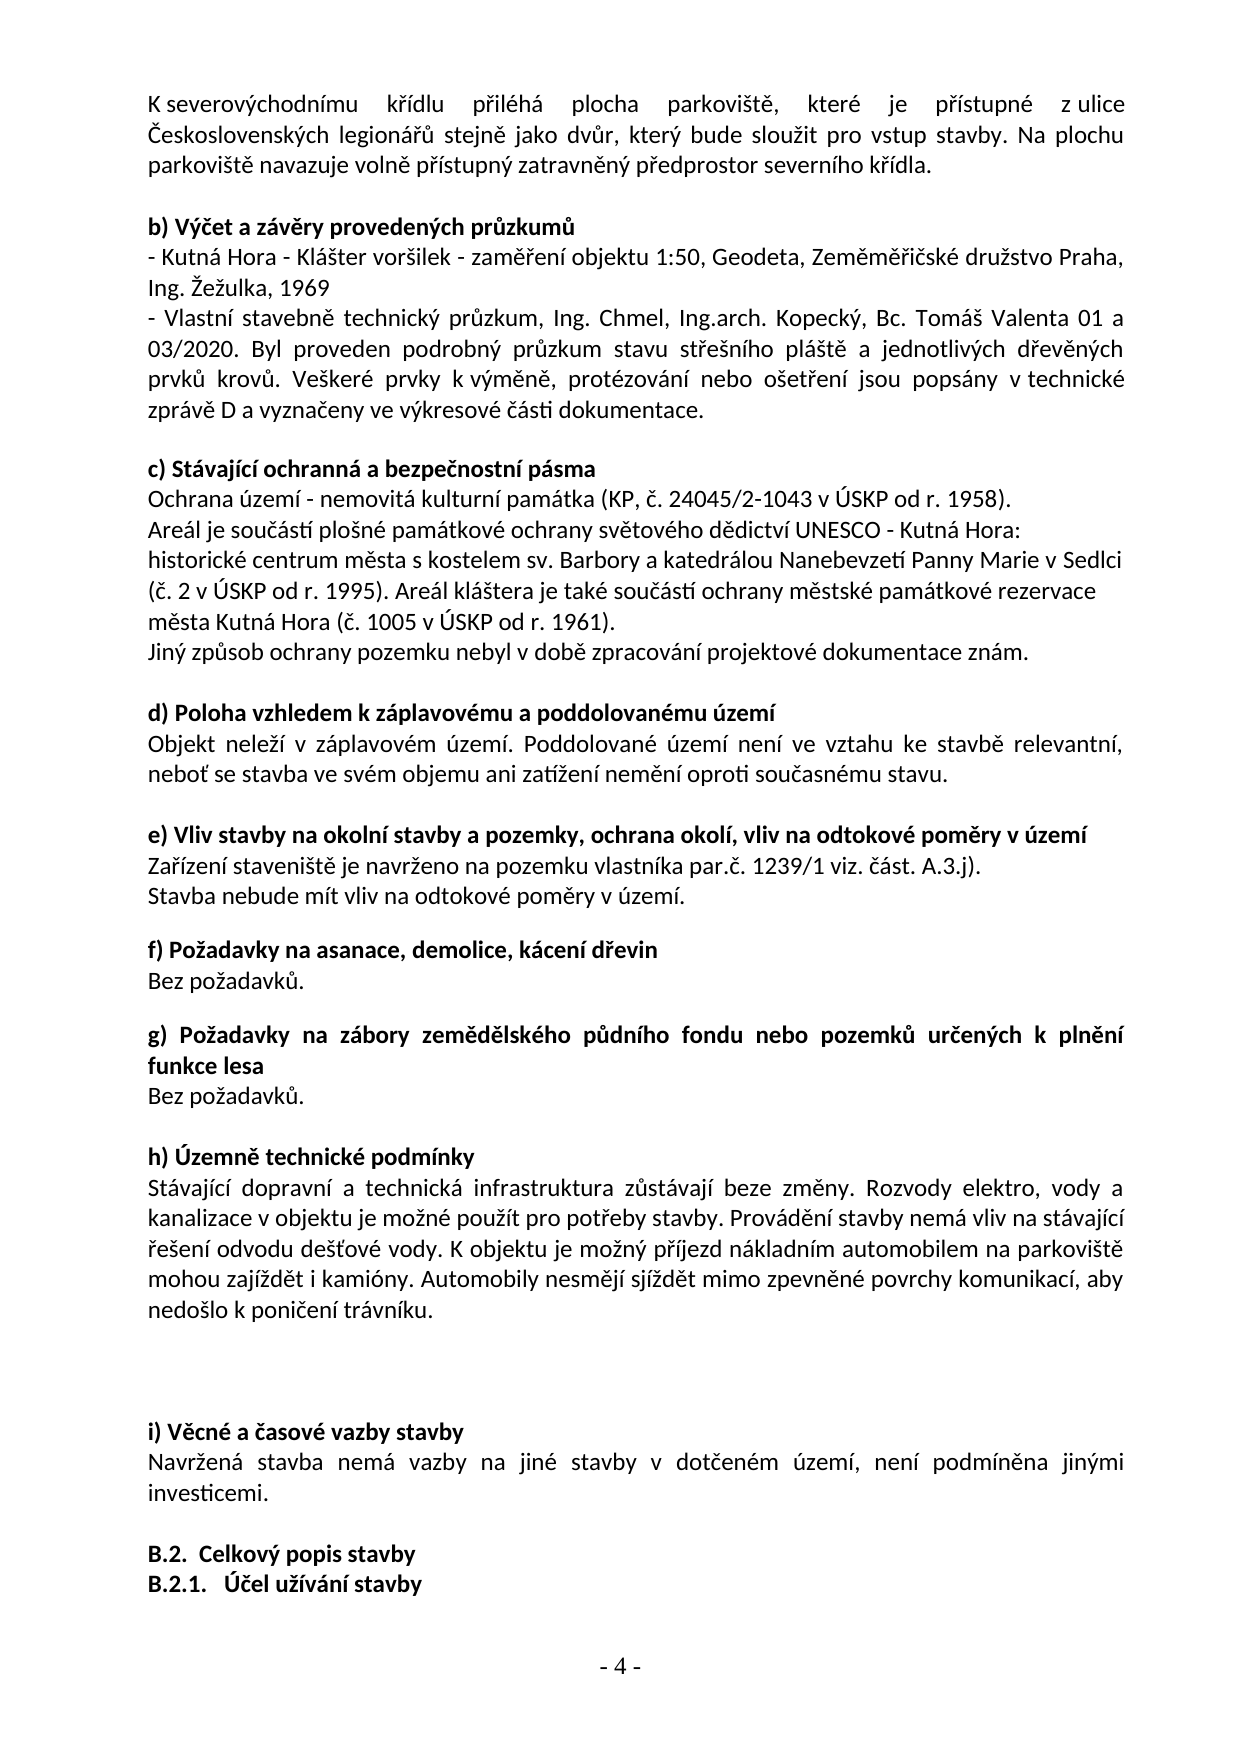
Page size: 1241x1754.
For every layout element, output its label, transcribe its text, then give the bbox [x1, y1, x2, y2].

text Stavba nebude mít vliv na odtokové poměry v území. [148, 880, 1125, 911]
text Navržená stavba nemá vazby na jiné stavby v dotčeném území, není podmíněna jinými investicemi. [148, 1447, 1125, 1508]
text c) Stávající ochranná a bezpečnostní pásma [148, 453, 1125, 484]
text Zařízení staveniště je navrženo na pozemku vlastníka par.č. 1239/1 viz. část. A.3.j). [148, 850, 1125, 880]
text B.2.1. Účel užívání stavby [148, 1569, 1125, 1599]
text d) Poloha vzhledem k záplavovému a poddolovanému území [148, 697, 1125, 728]
text b) Výčet a závěry provedených průzkumů [148, 211, 1125, 241]
text - Vlastní stavebně technický průzkum, Ing. Chmel, Ing.arch. Kopecký, Bc. Tomáš Valenta 01 a 03/2020. Byl proveden podrobný průzkum stavu střešního pláště a jednotlivých dřevěných prvků krovů. Veškeré prvky k výměně, protézování nebo ošetření jsou popsány v technické zprávě D a vyznačeny ve výkresové části dokumentace. [148, 302, 1125, 424]
text Ochrana území - nemovitá kulturní památka (KP, č. 24045/2-1043 v ÚSKP od r. 1958). [148, 484, 1125, 514]
text Areál je součástí plošné památkové ochrany světového dědictví UNESCO - Kutná Hora: historické centrum města s kostelem sv. Barbory a katedrálou Nanebevzetí Panny Marie v Sedlci (č. 2 v ÚSKP od r. 1995). Areál kláštera je také součástí ochrany městské památkové rezervace města Kutná Hora (č. 1005 v ÚSKP od r. 1961). [148, 514, 1125, 636]
text B.2. Celkový popis stavby [148, 1538, 1125, 1569]
text g) Požadavky na zábory zemědělského půdního fondu nebo pozemků určených k plnění funkce lesa [148, 1019, 1125, 1080]
text Bez požadavků. [148, 1080, 1125, 1111]
text K severovýchodnímu křídlu přiléhá plocha parkoviště, které je přístupné z ulice Československých legionářů stejně jako dvůr, který bude sloužit pro vstup stavby. Na plochu parkoviště navazuje volně přístupný zatravněný předprostor severního křídla. [148, 89, 1125, 180]
text h) Územně technické podmínky [148, 1141, 1125, 1172]
text - Kutná Hora - Klášter voršilek - zaměření objektu 1:50, Geodeta, Zeměměřičské družstvo Praha, Ing. Žežulka, 1969 [148, 241, 1125, 302]
text Stávající dopravní a technická infrastruktura zůstávají beze změny. Rozvody elektro, vody a kanalizace v objektu je možné použít pro potřeby stavby. Provádění stavby nemá vliv na stávající řešení odvodu dešťové vody. K objektu je možný příjezd nákladním automobilem na parkoviště mohou zajíždět i kamióny. Automobily nesmějí sjíždět mimo zpevněné povrchy komunikací, aby nedošlo k poničení trávníku. [148, 1172, 1125, 1324]
text Objekt neleží v záplavovém území. Poddolované území není ve vztahu ke stavbě relevantní, neboť se stavba ve svém objemu ani zatížení nemění oproti současnému stavu. [148, 728, 1125, 789]
text Jiný způsob ochrany pozemku nebyl v době zpracování projektové dokumentace znám. [148, 636, 1125, 667]
text e) Vliv stavby na okolní stavby a pozemky, ochrana okolí, vliv na odtokové poměry v území [148, 819, 1125, 850]
text i) Věcné a časové vazby stavby [148, 1416, 1125, 1447]
text Bez požadavků. [148, 965, 1125, 996]
text f) Požadavky na asanace, demolice, kácení dřevin [148, 934, 1125, 965]
